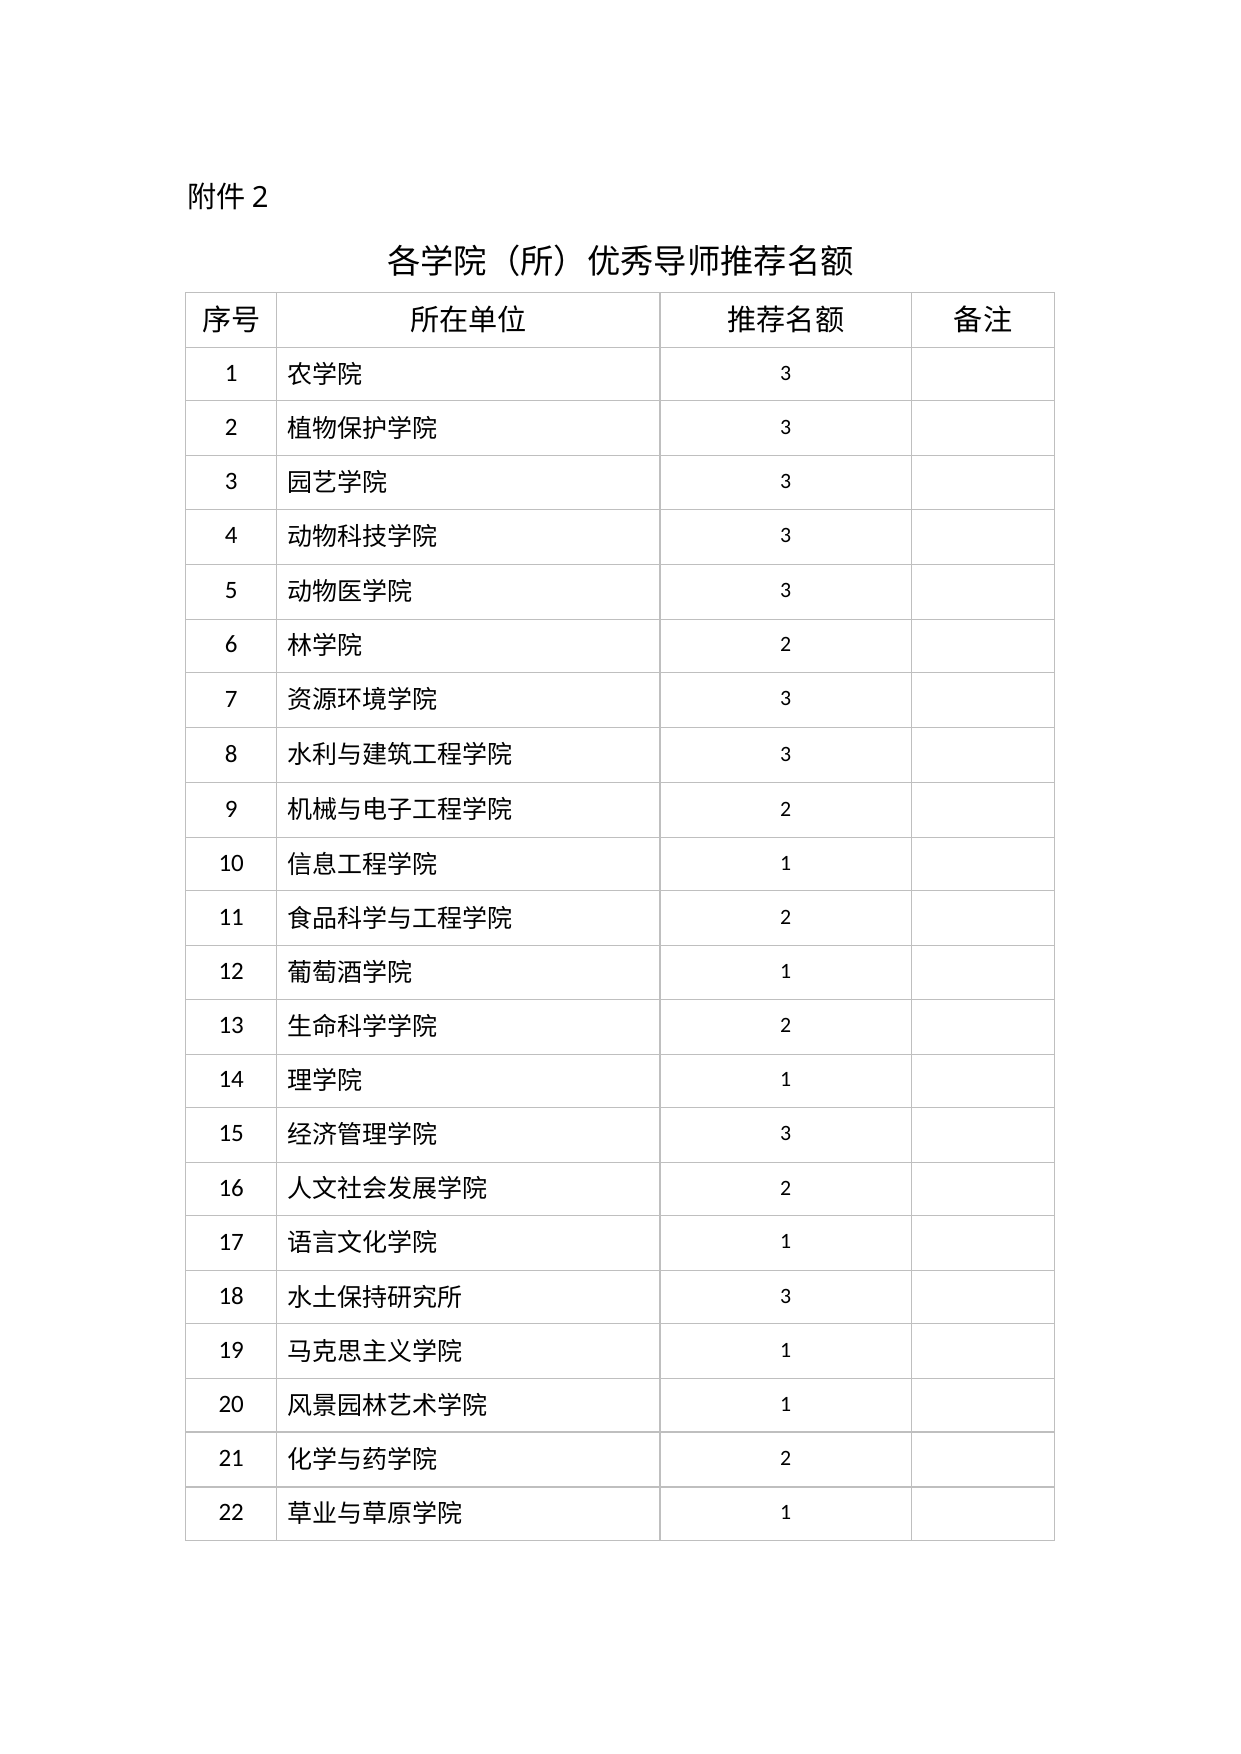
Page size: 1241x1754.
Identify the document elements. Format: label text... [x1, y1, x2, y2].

table_cell 园艺学院 [277, 456, 659, 508]
table_cell [912, 1000, 1054, 1053]
table_cell 1 [661, 1216, 911, 1270]
table_cell 植物保护学院 [277, 401, 659, 455]
table_cell 3 [661, 510, 911, 563]
table_cell 19 [186, 1324, 276, 1378]
table_cell 2 [186, 401, 276, 455]
table_cell 3 [661, 673, 911, 727]
table_cell 3 [661, 1108, 911, 1162]
table_cell 6 [186, 620, 276, 672]
table_cell 3 [661, 401, 911, 455]
table_cell 3 [661, 1271, 911, 1323]
table_cell 11 [186, 891, 276, 945]
table_cell 9 [186, 783, 276, 837]
table_cell 1 [661, 1379, 911, 1431]
table_cell 4 [186, 510, 276, 563]
table_cell [912, 1055, 1054, 1107]
table_cell 1 [186, 348, 276, 400]
table_cell 农学院 [277, 348, 659, 400]
table_cell 8 [186, 728, 276, 782]
table_header 所在单位 [277, 293, 659, 347]
table_cell 经济管理学院 [277, 1108, 659, 1162]
table_cell [912, 838, 1054, 890]
table_cell 3 [661, 456, 911, 508]
table_cell [912, 783, 1054, 837]
table_header 推荐名额 [661, 293, 911, 347]
table_cell [912, 510, 1054, 563]
table_cell [912, 1216, 1054, 1270]
table_cell 动物医学院 [277, 565, 659, 619]
table_cell [912, 891, 1054, 945]
table_cell 2 [661, 1433, 911, 1486]
table_cell 16 [186, 1163, 276, 1215]
table_cell 理学院 [277, 1055, 659, 1107]
text 附件2 [187, 162, 1053, 227]
table_cell 3 [186, 456, 276, 508]
table_cell 水利与建筑工程学院 [277, 728, 659, 782]
table_cell 18 [186, 1271, 276, 1323]
table_cell 13 [186, 1000, 276, 1053]
table_cell 马克思主义学院 [277, 1324, 659, 1378]
table_cell 1 [661, 838, 911, 890]
table_cell [912, 728, 1054, 782]
table_cell 食品科学与工程学院 [277, 891, 659, 945]
table_cell 2 [661, 1163, 911, 1215]
table_cell 1 [661, 1324, 911, 1378]
table_cell 化学与药学院 [277, 1433, 659, 1486]
table_cell 10 [186, 838, 276, 890]
table_cell [912, 1379, 1054, 1431]
table_cell 水土保持研究所 [277, 1271, 659, 1323]
table_cell 5 [186, 565, 276, 619]
table_cell 2 [661, 1000, 911, 1053]
table_cell [912, 401, 1054, 455]
table_cell [912, 1108, 1054, 1162]
table_cell [912, 1163, 1054, 1215]
table_cell [912, 1488, 1054, 1539]
table_cell 资源环境学院 [277, 673, 659, 727]
table_cell [912, 348, 1054, 400]
table_cell 1 [661, 1488, 911, 1539]
table_header 备注 [912, 293, 1054, 347]
table_header 序号 [186, 293, 276, 347]
table_cell 22 [186, 1488, 276, 1539]
table_cell 21 [186, 1433, 276, 1486]
table_cell 林学院 [277, 620, 659, 672]
table_cell 信息工程学院 [277, 838, 659, 890]
text 各学院（所）优秀导师推荐名额 [187, 227, 1053, 292]
table_cell 葡萄酒学院 [277, 946, 659, 998]
table_cell 12 [186, 946, 276, 998]
table_cell [912, 456, 1054, 508]
table_cell 15 [186, 1108, 276, 1162]
table_cell 生命科学学院 [277, 1000, 659, 1053]
table_cell 20 [186, 1379, 276, 1431]
table_cell 动物科技学院 [277, 510, 659, 563]
table_cell 语言文化学院 [277, 1216, 659, 1270]
table_cell 1 [661, 946, 911, 998]
table_cell 2 [661, 783, 911, 837]
table_cell [912, 565, 1054, 619]
table_cell 1 [661, 1055, 911, 1107]
table_cell [912, 946, 1054, 998]
table_cell 2 [661, 620, 911, 672]
table_cell 2 [661, 891, 911, 945]
table_cell [912, 1271, 1054, 1323]
table_cell 风景园林艺术学院 [277, 1379, 659, 1431]
table_cell [912, 673, 1054, 727]
table_cell 3 [661, 348, 911, 400]
table_cell [912, 1324, 1054, 1378]
table_cell 人文社会发展学院 [277, 1163, 659, 1215]
table_cell 7 [186, 673, 276, 727]
table_cell 14 [186, 1055, 276, 1107]
table_cell [912, 620, 1054, 672]
table_cell 17 [186, 1216, 276, 1270]
table_cell 3 [661, 728, 911, 782]
table_cell 3 [661, 565, 911, 619]
table_cell 草业与草原学院 [277, 1488, 659, 1539]
table_cell 机械与电子工程学院 [277, 783, 659, 837]
table_cell [912, 1433, 1054, 1486]
